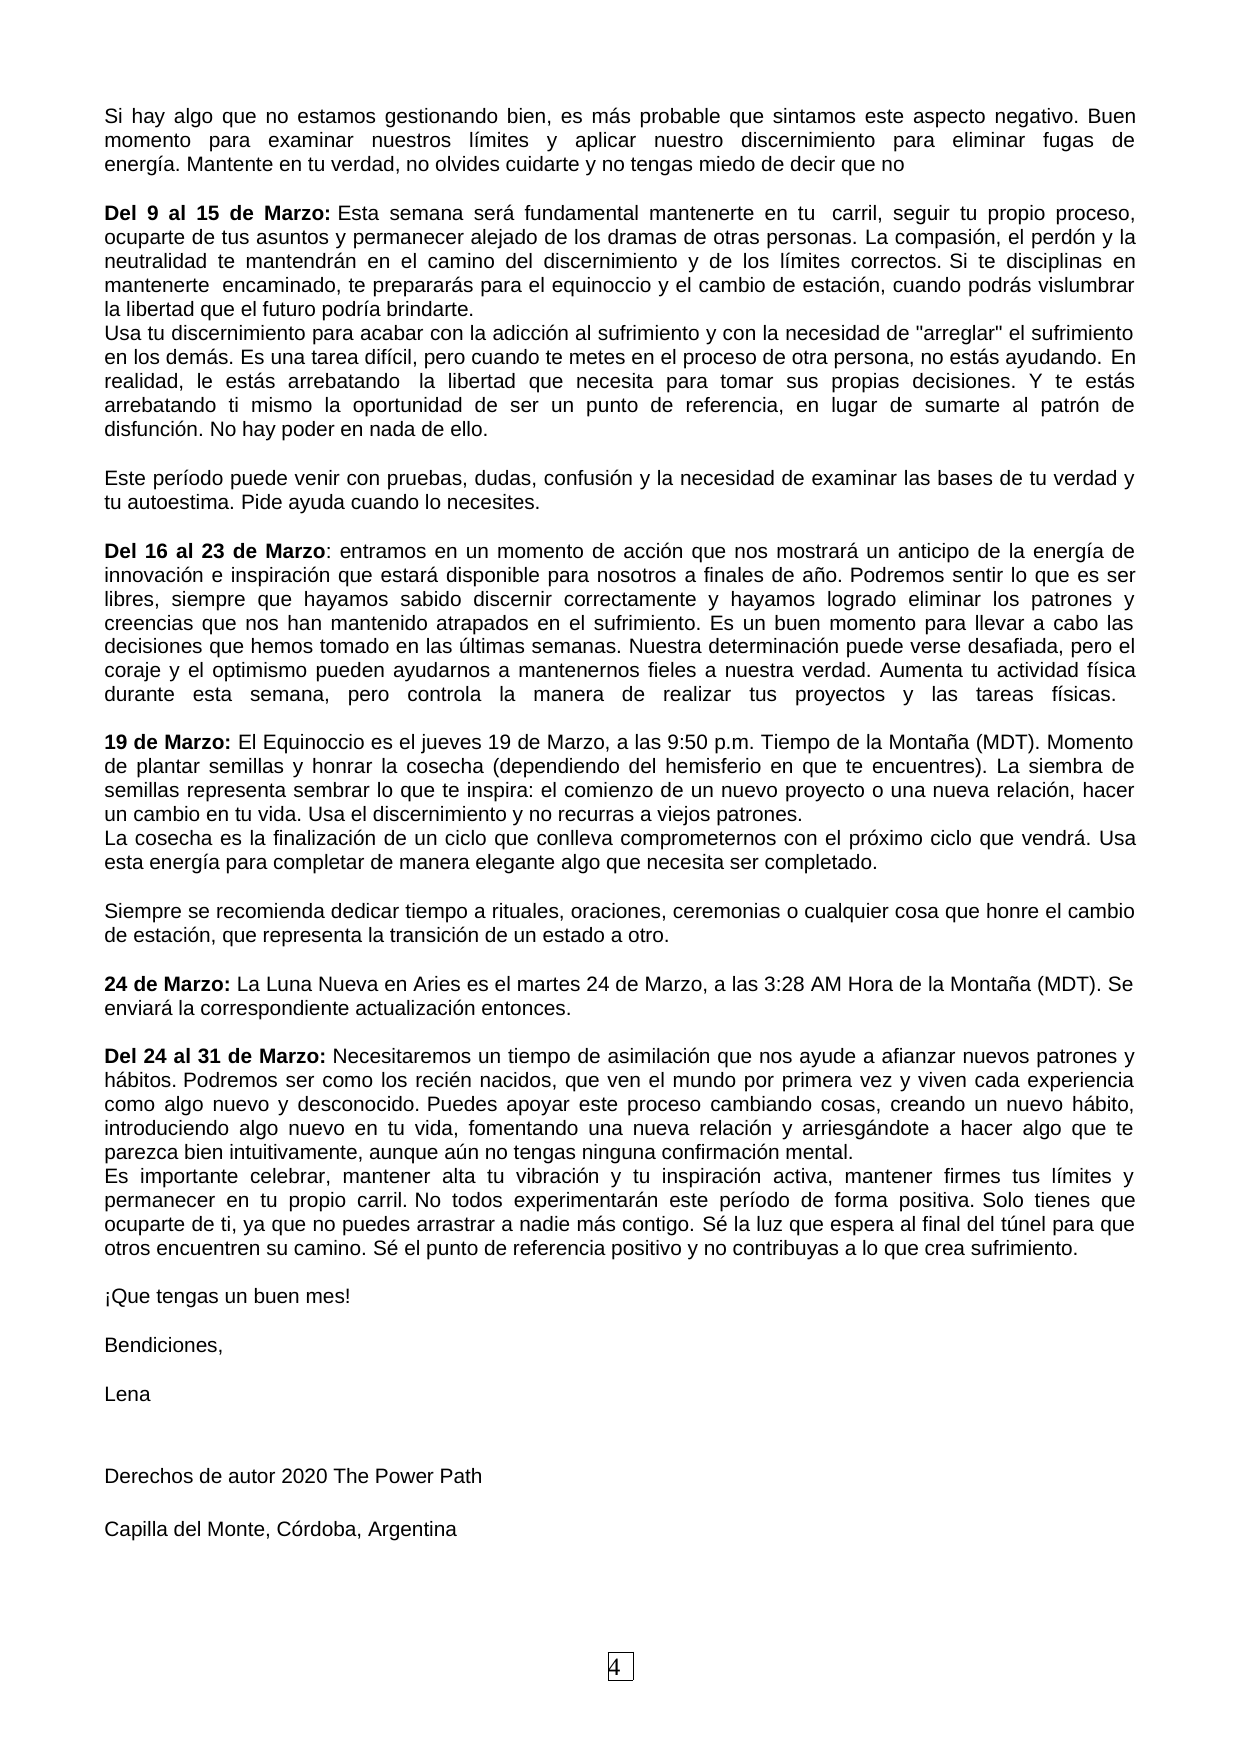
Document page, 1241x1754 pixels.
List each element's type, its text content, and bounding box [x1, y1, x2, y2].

text Del 9 al 15 de Marzo: Esta semana será fundamental mantenerte en tu carril, seguir tu propio proceso, ocuparte de tus asuntos y permanecer alejado de los dramas de otras personas. La compasión, el perdón y la neutralidad te mantendrán en el camino del discernimiento y de los límites correctos. Si te disciplinas en mantenerte encaminado, te prepararás para el equinoccio y el cambio de estación, cuando podrás vislumbrar la libertad que el futuro podría brindarte. [104, 201, 1136, 321]
text Si hay algo que no estamos gestionando bien, es más probable que sintamos este aspecto negativo. Buen momento para examinar nuestros límites y aplicar nuestro discernimiento para eliminar fugas de energía. Mantente en tu verdad, no olvides cuidarte y no tengas miedo de decir que no [104, 104, 1136, 176]
text Del 24 al 31 de Marzo: Necesitaremos un tiempo de asimilación que nos ayude a afianzar nuevos patrones y hábitos. Podremos ser como los recién nacidos, que ven el mundo por primera vez y viven cada experiencia como algo nuevo y desconocido. Puedes apoyar este proceso cambiando cosas, creando un nuevo hábito, introduciendo algo nuevo en tu vida, fomentando una nueva relación y arriesgándote a hacer algo que te parezca bien intuitivamente, aunque aún no tengas ninguna confirmación mental. [104, 1044, 1136, 1163]
text Bendiciones, [104, 1333, 1136, 1357]
text Es importante celebrar, mantener alta tu vibración y tu inspiración activa, mantener firmes tus límites y permanecer en tu propio carril. No todos experimentarán este período de forma positiva. Solo tienes que ocuparte de ti, ya que no puedes arrastrar a nadie más contigo. Sé la luz que espera al final del túnel para que otros encuentren su camino. Sé el punto de referencia positivo y no contribuyas a lo que crea sufrimiento. [104, 1163, 1136, 1259]
text Lena [104, 1382, 1136, 1435]
text La cosecha es la finalización de un ciclo que conlleva comprometernos con el próximo ciclo que vendrá. Usa esta energía para completar de manera elegante algo que necesita ser completado. [104, 826, 1136, 874]
text Capilla del Monte, Córdoba, Argentina [104, 1517, 1136, 1541]
text Siempre se recomienda dedicar tiempo a rituales, oraciones, ceremonias o cualquier cosa que honre el cambio de estación, que representa la transición de un estado a otro. [104, 899, 1136, 947]
text Usa tu discernimiento para acabar con la adicción al sufrimiento y con la necesidad de "arreglar" el sufrimiento en los demás. Es una tarea difícil, pero cuando te metes en el proceso de otra persona, no estás ayudando. En realidad, le estás arrebatando la libertad que necesita para tomar sus propias decisiones. Y te estás arrebatando ti mismo la oportunidad de ser un punto de referencia, en lugar de sumarte al patrón de disfunción. No hay poder en nada de ello. [104, 321, 1136, 441]
text Este período puede venir con pruebas, dudas, confusión y la necesidad de examinar las bases de tu verdad y tu autoestima. Pide ayuda cuando lo necesites. [104, 466, 1136, 513]
text ¡Que tengas un buen mes! [104, 1284, 1136, 1308]
text Del 16 al 23 de Marzo: entramos en un momento de acción que nos mostrará un anticipo de la energía de innovación e inspiración que estará disponible para nosotros a finales de año. Podremos sentir lo que es ser libres, siempre que hayamos sabido discernir correctamente y hayamos logrado eliminar los patrones y creencias que nos han mantenido atrapados en el sufrimiento. Es un buen momento para llevar a cabo las decisiones que hemos tomado en las últimas semanas. Nuestra determinación puede verse desafiada, pero el coraje y el optimismo pueden ayudarnos a mantenernos fieles a nuestra verdad. Aumenta tu actividad física durante esta semana, pero controla la manera de realizar tus proyectos y las tareas físicas. 19 de Marzo: El Equinoccio es el jueves 19 de Marzo, a las 9:50 p.m. Tiempo de la Montaña (MDT). Momento de plantar semillas y honrar la cosecha (dependiendo del hemisferio en que te encuentres). La siembra de semillas representa sembrar lo que te inspira: el comienzo de un nuevo proyecto o una nueva relación, hacer un cambio en tu vida. Usa el discernimiento y no recurras a viejos patrones. [104, 538, 1136, 826]
text Derechos de autor 2020 The Power Path [104, 1464, 1136, 1488]
text 24 de Marzo: La Luna Nueva en Aries es el martes 24 de Marzo, a las 3:28 AM Hora de la Montaña (MDT). Se enviará la correspondiente actualización entonces. [104, 972, 1136, 1020]
